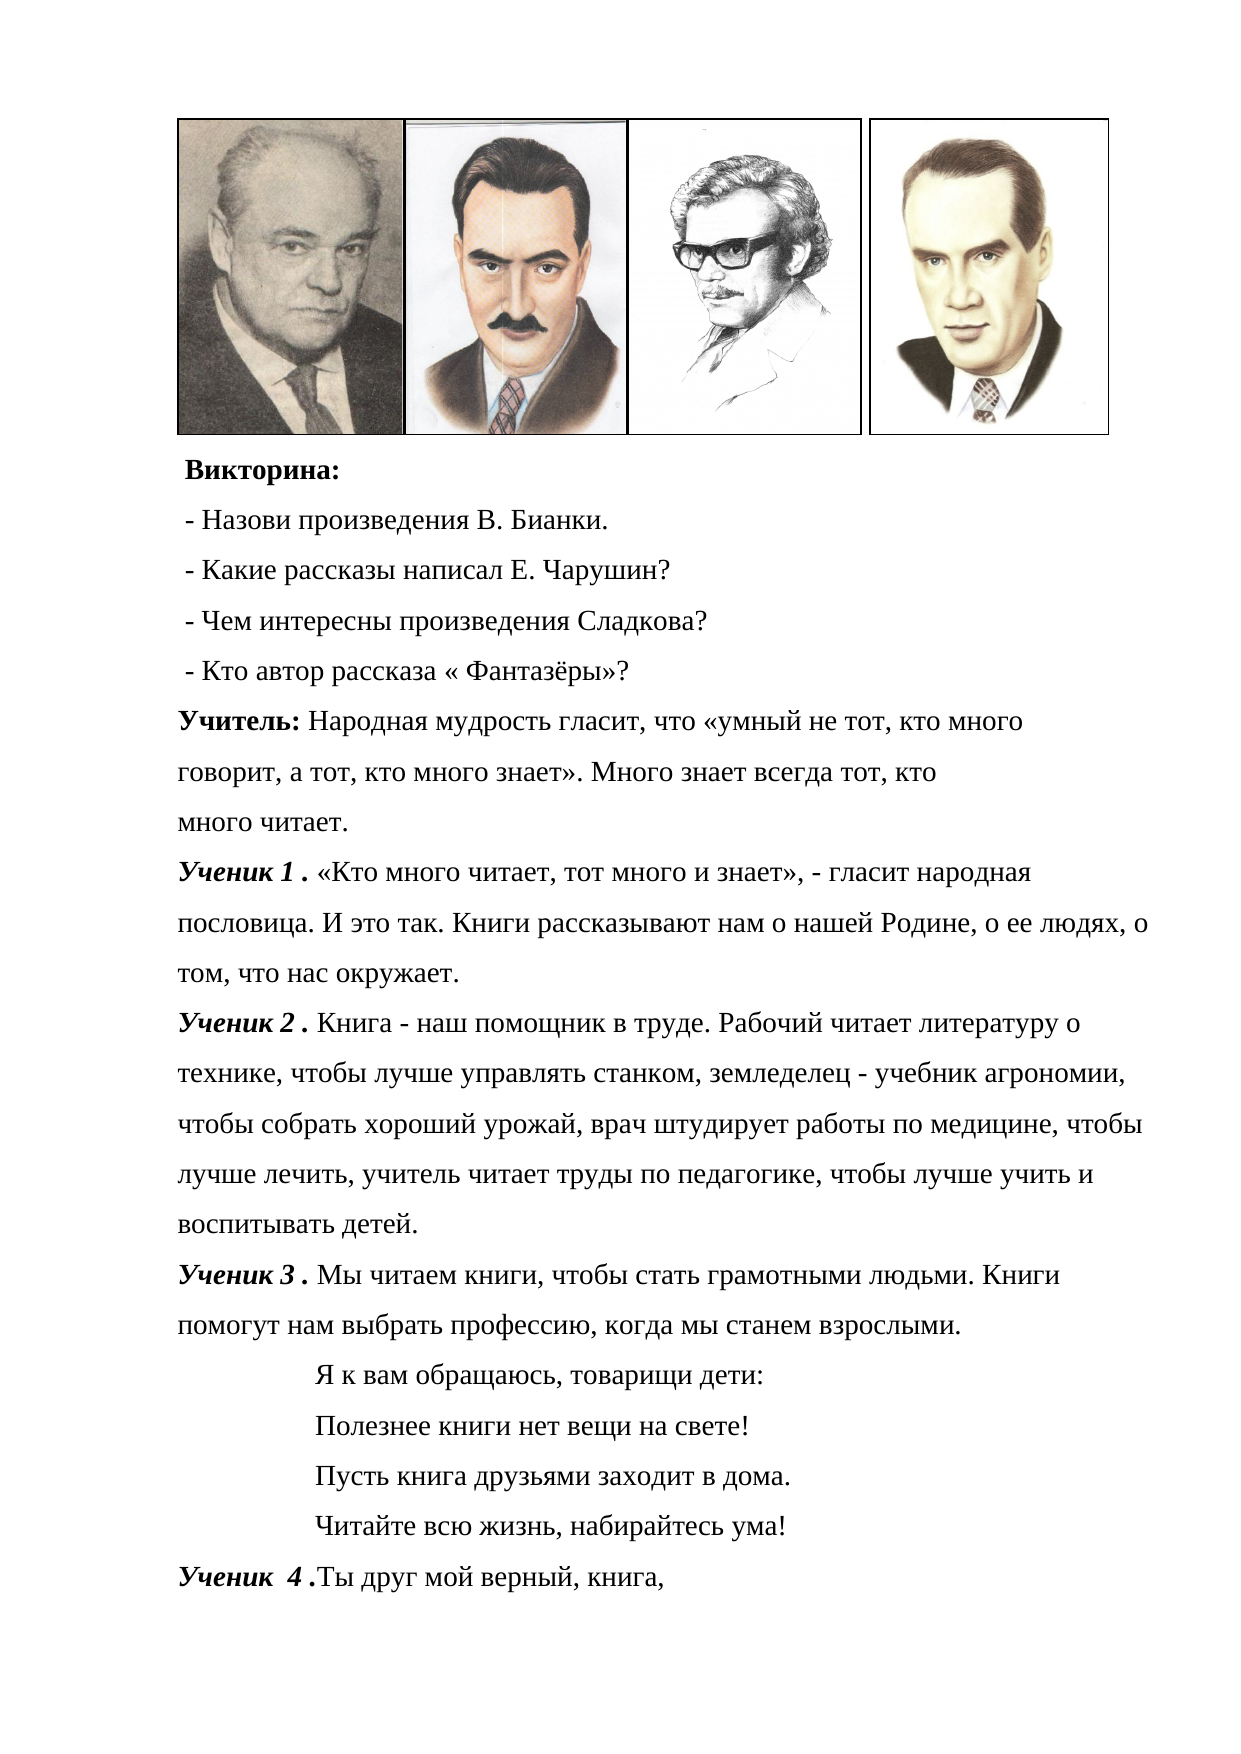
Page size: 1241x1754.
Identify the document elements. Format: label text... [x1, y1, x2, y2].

text Ученик 2 . Книга - наш помощник в труде. Рабочий читает литературу о технике, чтобы лучше управлять станком, земледелец - учебник агрономии, чтобы собрать хороший урожай, врач штудирует работы по медицине, чтобы лучше лечить, учитель читает труды по педагогике, чтобы лучше учить и воспитывать детей. [177, 1005, 1152, 1240]
picture [406, 120, 626, 434]
picture [179, 120, 403, 434]
text - Кто автор рассказа « Фантазёры»? [177, 653, 1152, 687]
picture [871, 120, 1108, 434]
text Читайте всю жизнь, набирайтесь ума! [177, 1508, 1152, 1542]
picture [629, 120, 860, 434]
text Учитель: Народная мудрость гласит, что «умный не тот, кто много говорит, а тот, кто много знает». Много знает всегда тот, кто много читает. Ученик 1 . «Кто много читает, тот много и знает», - гласит народная пословица. И это так. Книги рассказывают нам о нашей Родине, о ее людях, о том, что нас окружает. [177, 703, 1152, 988]
text - Назови произведения В. Бианки. [177, 502, 1152, 536]
text Ученик 3 . Мы читаем книги, чтобы стать грамотными людьми. Книги помогут нам выбрать профессию, когда мы станем взрослыми. [177, 1257, 1152, 1341]
text Я к вам обращаюсь, товарищи дети: [177, 1357, 1152, 1391]
text - Чем интересны произведения Сладкова? [177, 603, 1152, 636]
text Пусть книга друзьями заходит в дома. [177, 1458, 1152, 1492]
text Викторина: [177, 452, 1152, 485]
text Полезнее книги нет вещи на свете! [177, 1408, 1152, 1441]
text - Какие рассказы написал Е. Чарушин? [177, 552, 1152, 586]
text Ученик 4 .Ты друг мой верный, книга, [177, 1559, 1152, 1592]
